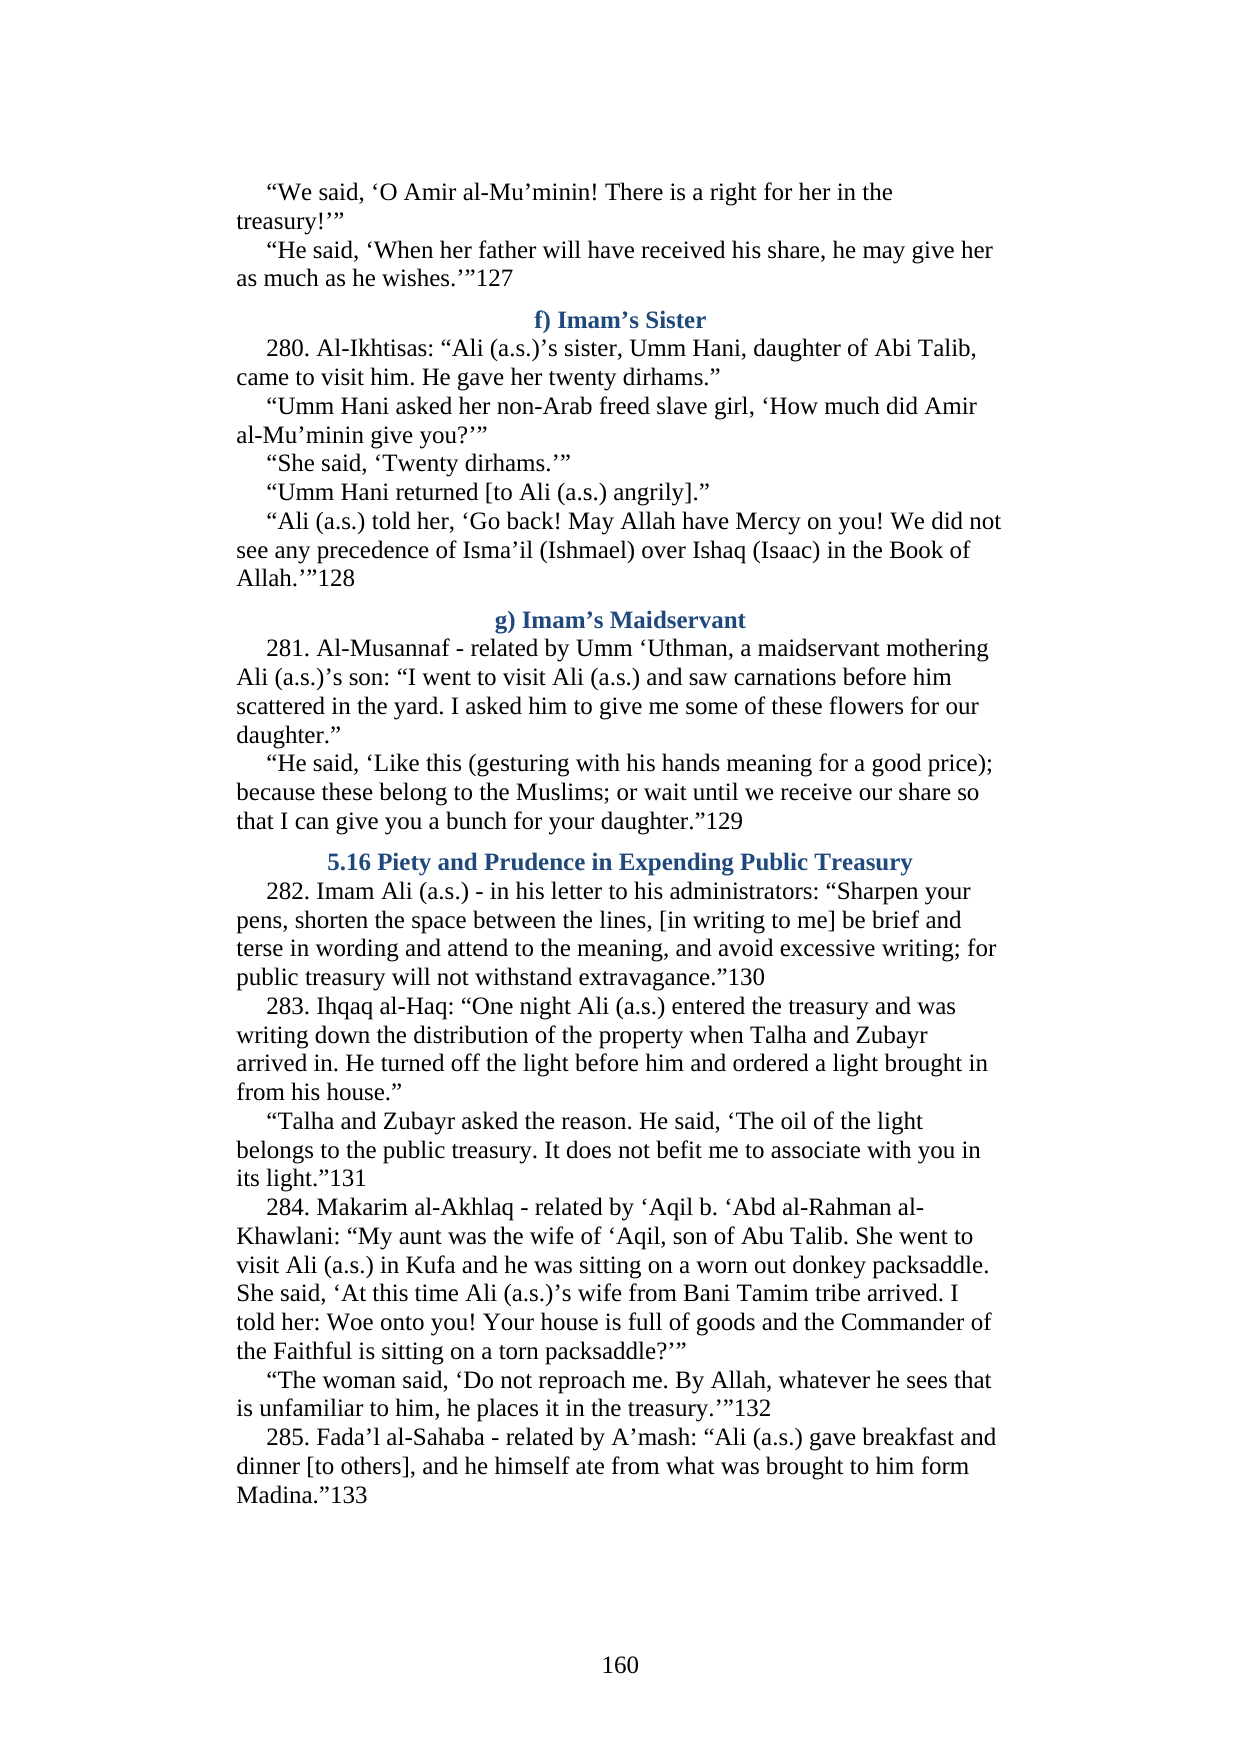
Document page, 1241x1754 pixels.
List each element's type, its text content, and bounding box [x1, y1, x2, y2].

text “The woman said, ‘Do not reproach me. By Allah, whatever he sees that is unfamiliar to him, he places it in the treasury.’”132 [236, 1365, 1004, 1422]
text 281. Al-Musannaf - related by Umm ‘Uthman, a maidservant mothering Ali (a.s.)’s son: “I went to visit Ali (a.s.) and saw carnations before him scattered in the yard. I asked him to give me some of these flowers for our daughter.” [236, 633, 1004, 748]
subtitle g) Imam’s Maidservant [236, 605, 1004, 633]
subtitle f) Imam’s Sister [236, 305, 1004, 333]
text “He said, ‘When her father will have received his share, he may give her as much as he wishes.’”127 [236, 235, 1004, 292]
text “Ali (a.s.) told her, ‘Go back! May Allah have Mercy on you! We did not see any precedence of Isma’il (Ishmael) over Ishaq (Isaac) in the Book of Allah.’”128 [236, 506, 1004, 592]
subtitle 5.16 Piety and Prudence in Expending Public Treasury [236, 847, 1004, 876]
text “Talha and Zubayr asked the reason. He said, ‘The oil of the light belongs to the public treasury. It does not befit me to associate with you in its light.”131 [236, 1106, 1004, 1192]
text 282. Imam Ali (a.s.) - in his letter to his administrators: “Sharpen your pens, shorten the space between the lines, [in writing to me] be brief and terse in wording and attend to the meaning, and avoid excessive writing; for public treasury will not withstand extravagance.”130 [236, 876, 1004, 991]
text “Umm Hani asked her non-Arab freed slave girl, ‘How much did Amir al-Mu’minin give you?’” [236, 391, 1004, 448]
text 284. Makarim al-Akhlaq - related by ‘Aqil b. ‘Abd al-Rahman al-Khawlani: “My aunt was the wife of ‘Aqil, son of Abu Talib. She went to visit Ali (a.s.) in Kufa and he was sitting on a worn out donkey packsaddle. She said, ‘At this time Ali (a.s.)’s wife from Bani Tamim tribe arrived. I told her: Woe onto you! Your house is full of goods and the Commander of the Faithful is sitting on a torn packsaddle?’” [236, 1192, 1004, 1365]
text 283. Ihqaq al-Haq: “One night Ali (a.s.) entered the treasury and was writing down the distribution of the property when Talha and Zubayr arrived in. He turned off the light before him and ordered a light brought in from his house.” [236, 991, 1004, 1106]
text “Umm Hani returned [to Ali (a.s.) angrily].” [236, 477, 1004, 506]
text 285. Fada’l al-Sahaba - related by A’mash: “Ali (a.s.) gave breakfast and dinner [to others], and he himself ate from what was brought to him form Madina.”133 [236, 1422, 1004, 1508]
text 280. Al-Ikhtisas: “Ali (a.s.)’s sister, Umm Hani, daughter of Abi Talib, came to visit him. He gave her twenty dirhams.” [236, 333, 1004, 391]
text “He said, ‘Like this (gesturing with his hands meaning for a good price); because these belong to the Muslims; or wait until we receive our share so that I can give you a bunch for your daughter.”129 [236, 748, 1004, 835]
text “She said, ‘Twenty dirhams.’” [236, 448, 1004, 477]
text “We said, ‘O Amir al-Mu’minin! There is a right for her in the treasury!’” [236, 177, 1004, 235]
